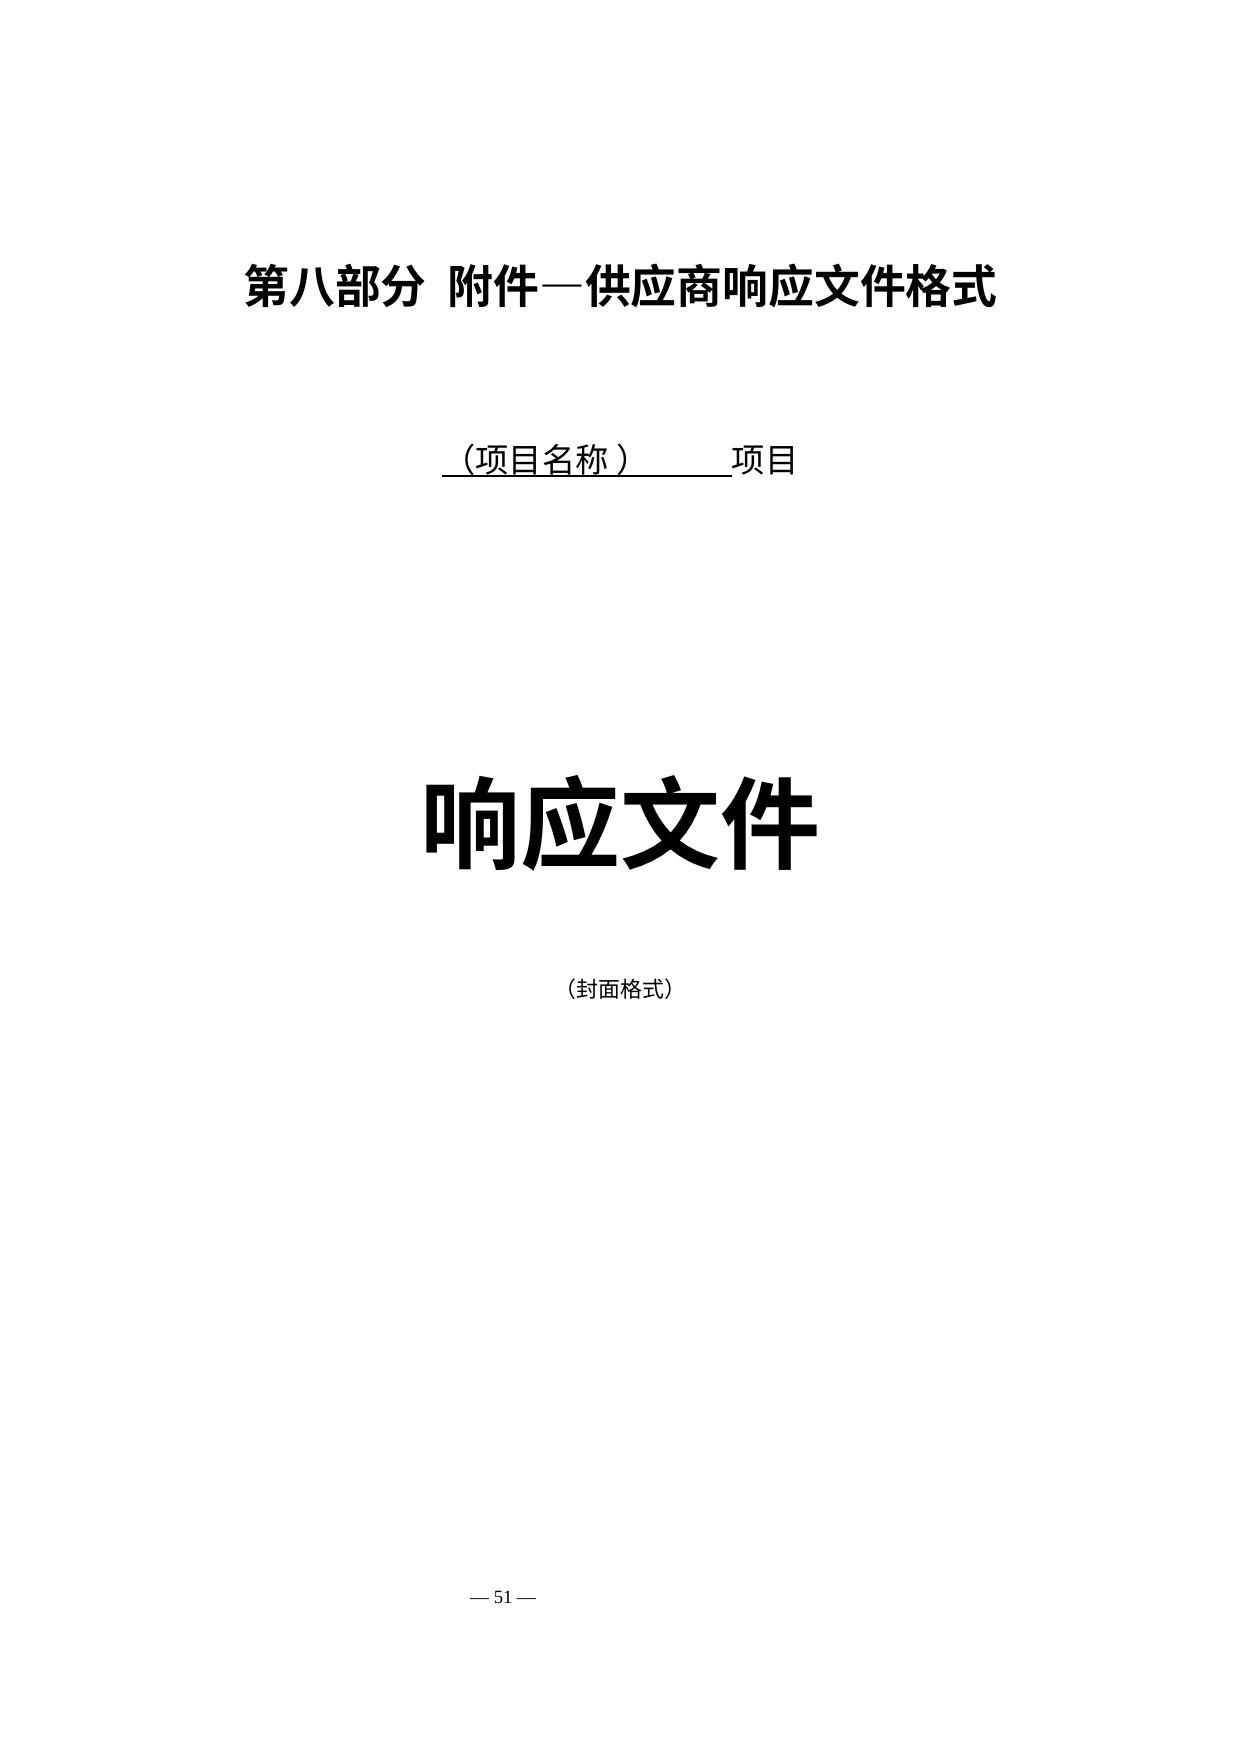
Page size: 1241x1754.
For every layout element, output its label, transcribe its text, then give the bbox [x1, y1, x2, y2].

subtitle 第八部分 附件—供应商响应文件格式 [112, 235, 1128, 332]
text （封面格式） [112, 971, 1128, 1004]
text （项目名称 ） 项目 [112, 434, 1128, 482]
text 响应文件 [112, 737, 1128, 899]
